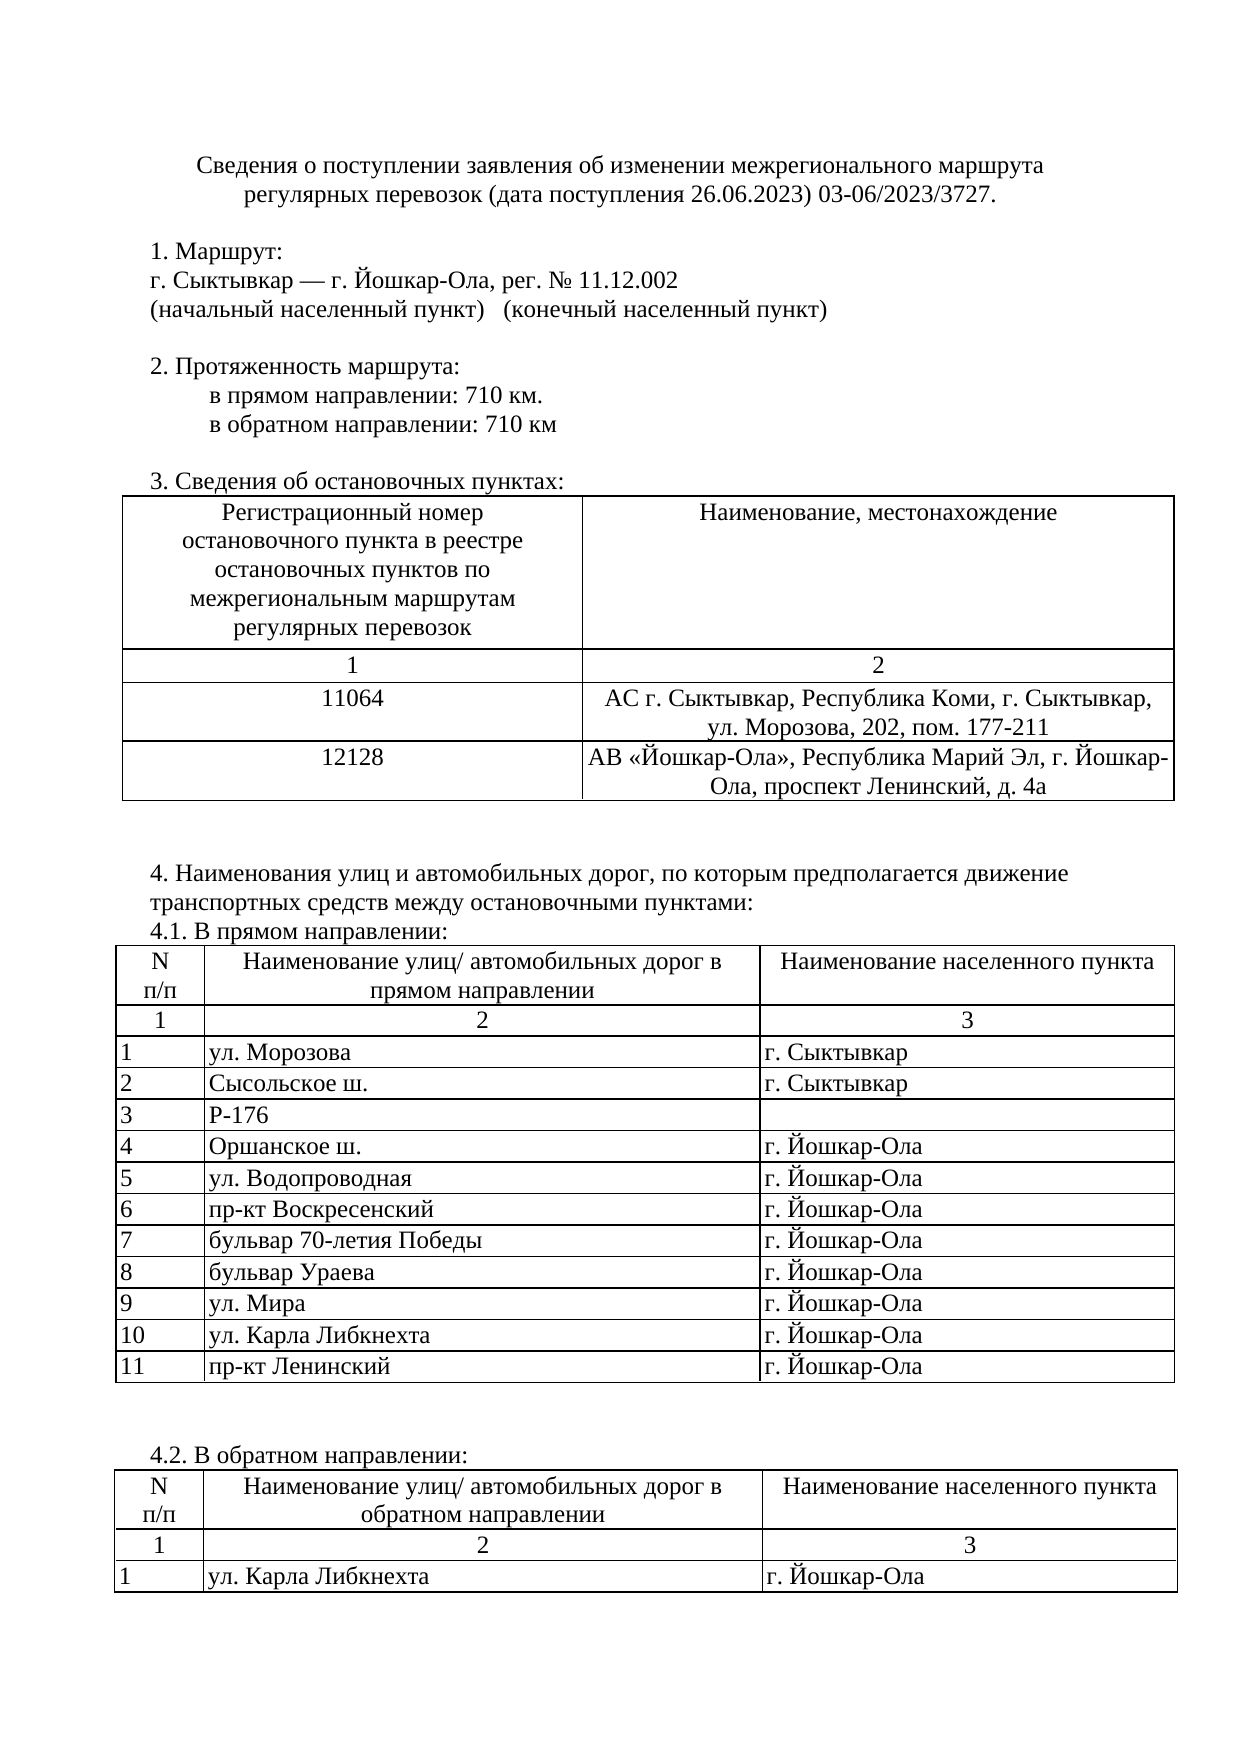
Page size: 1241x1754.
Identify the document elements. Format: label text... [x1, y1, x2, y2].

table_cell г. Йошкар-Ола [761, 1257, 1174, 1287]
table_cell г. Йошкар-Ола [763, 1560, 1177, 1591]
table_cell 1 [117, 1037, 204, 1067]
table_cell г. Сыктывкар [761, 1068, 1174, 1098]
table_cell г. Йошкар-Ола [761, 1194, 1174, 1224]
text (начальный населенный пункт) (конечный населенный пункт) [150, 294, 1090, 322]
table_cell ул. Водопроводная [205, 1163, 759, 1193]
table_cell г. Йошкар-Ола [761, 1226, 1174, 1256]
table_cell Р-176 [205, 1100, 759, 1130]
table_header Наименование, местонахождение [583, 497, 1173, 648]
table_cell 5 [117, 1163, 204, 1193]
table_cell 10 [117, 1320, 204, 1350]
table_cell ул. Карла Либкнехта [204, 1561, 762, 1591]
text 4. Наименования улиц и автомобильных дорог, по которым предполагается движение транспортных средств между остановочными пунктами: [150, 858, 1090, 916]
table_cell Сысольское ш. [205, 1068, 759, 1098]
table_cell 2 [583, 650, 1173, 681]
table_cell 3 [117, 1100, 204, 1130]
table_cell 1 [123, 650, 582, 681]
table_cell г. Йошкар-Ола [761, 1131, 1174, 1161]
table_header N п/п [117, 946, 204, 1004]
table_header Наименование населенного пункта [763, 1471, 1177, 1528]
table_cell 11 [117, 1352, 204, 1381]
table_cell 8 [117, 1257, 204, 1287]
text 4.1. В прямом направлении: [150, 916, 1090, 945]
text 1. Маршрут: [150, 236, 1090, 265]
table_header Наименование населенного пункта [761, 946, 1174, 1004]
table_cell АВ «Йошкар-Ола», Республика Марий Эл, г. Йошкар-Ола, проспект Ленинский, д. 4а [583, 742, 1173, 799]
table_cell бульвар Ураева [205, 1257, 759, 1287]
table_cell [761, 1100, 1174, 1130]
table_cell 1 [117, 1006, 204, 1035]
table_header Регистрационный номер остановочного пункта в реестре остановочных пунктов по межрегиональным маршрутам регулярных перевозок [123, 497, 582, 648]
table_cell пр-кт Ленинский [205, 1352, 759, 1381]
table_cell 1 [115, 1561, 203, 1591]
table_header N п/п [115, 1471, 203, 1528]
table_header Наименование улиц/ автомобильных дорог в обратном направлении [204, 1471, 762, 1528]
table_cell 3 [763, 1528, 1177, 1560]
table_cell 12128 [123, 742, 582, 799]
table_cell г. Йошкар-Ола [761, 1163, 1174, 1193]
text 2. Протяженность маршрута: [150, 351, 1090, 380]
table_cell г. Йошкар-Ола [761, 1289, 1174, 1318]
table_cell 3 [761, 1006, 1174, 1035]
table_cell ул. Морозова [205, 1037, 759, 1067]
table_cell АС г. Сыктывкар, Республика Коми, г. Сыктывкар, ул. Морозова, 202, пом. 177-211 [583, 683, 1173, 740]
table_cell 2 [204, 1530, 762, 1560]
table_cell 7 [117, 1226, 204, 1256]
text в прямом направлении: 710 км. [150, 380, 1090, 409]
table_cell бульвар 70-летия Победы [205, 1226, 759, 1256]
table_cell 4 [117, 1131, 204, 1161]
text Сведения о поступлении заявления об изменении межрегионального маршрута регулярных перевозок (дата поступления 26.06.2023) 03-06/2023/3727. [150, 150, 1090, 207]
table_cell 11064 [123, 683, 582, 740]
table_cell г. Сыктывкар [761, 1037, 1174, 1067]
table_cell Оршанское ш. [205, 1131, 759, 1161]
text 3. Сведения об остановочных пунктах: [150, 466, 1090, 495]
table_cell 6 [117, 1194, 204, 1224]
table_cell 1 [115, 1529, 203, 1560]
text г. Сыктывкар — г. Йошкар-Ола, рег. № 11.12.002 [150, 265, 1090, 294]
table_cell 9 [117, 1289, 204, 1318]
text в обратном направлении: 710 км [150, 409, 1090, 437]
table_cell 2 [205, 1006, 759, 1035]
text 4.2. В обратном направлении: [150, 1440, 1090, 1469]
table_cell пр-кт Воскресенский [205, 1194, 759, 1224]
table_cell 2 [117, 1068, 204, 1098]
table_cell ул. Карла Либкнехта [205, 1320, 759, 1350]
table_cell г. Йошкар-Ола [761, 1352, 1174, 1381]
table_header Наименование улиц/ автомобильных дорог в прямом направлении [205, 946, 759, 1004]
table_cell ул. Мира [205, 1289, 759, 1318]
table_cell г. Йошкар-Ола [761, 1320, 1174, 1350]
